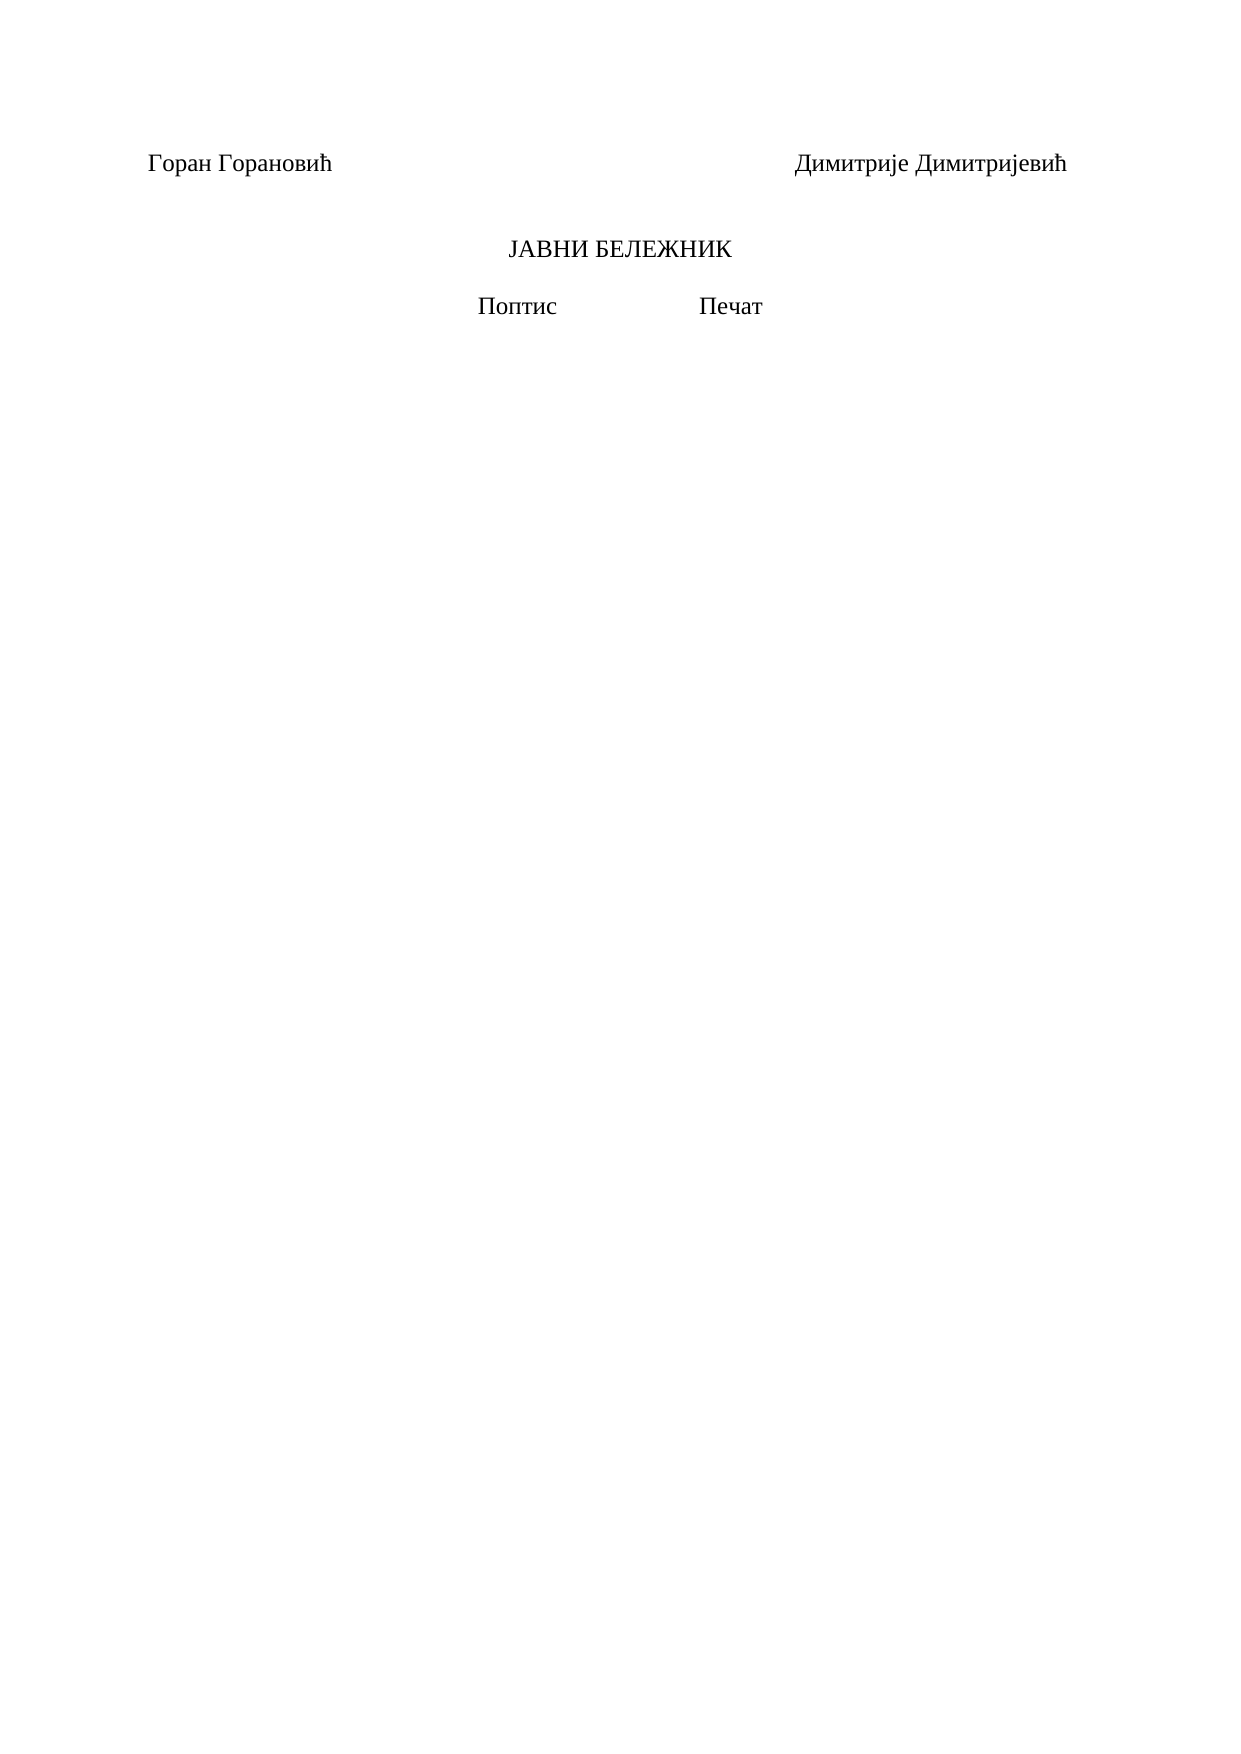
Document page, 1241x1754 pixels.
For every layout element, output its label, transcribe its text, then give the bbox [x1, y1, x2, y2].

text Поптис ПечатЗадатак бр. 2 [148, 291, 1093, 320]
text Горан Горановић Димитрије Димитријевић [148, 148, 1093, 176]
text ЈАВНИ БЕЛЕЖНИК [148, 234, 1093, 263]
